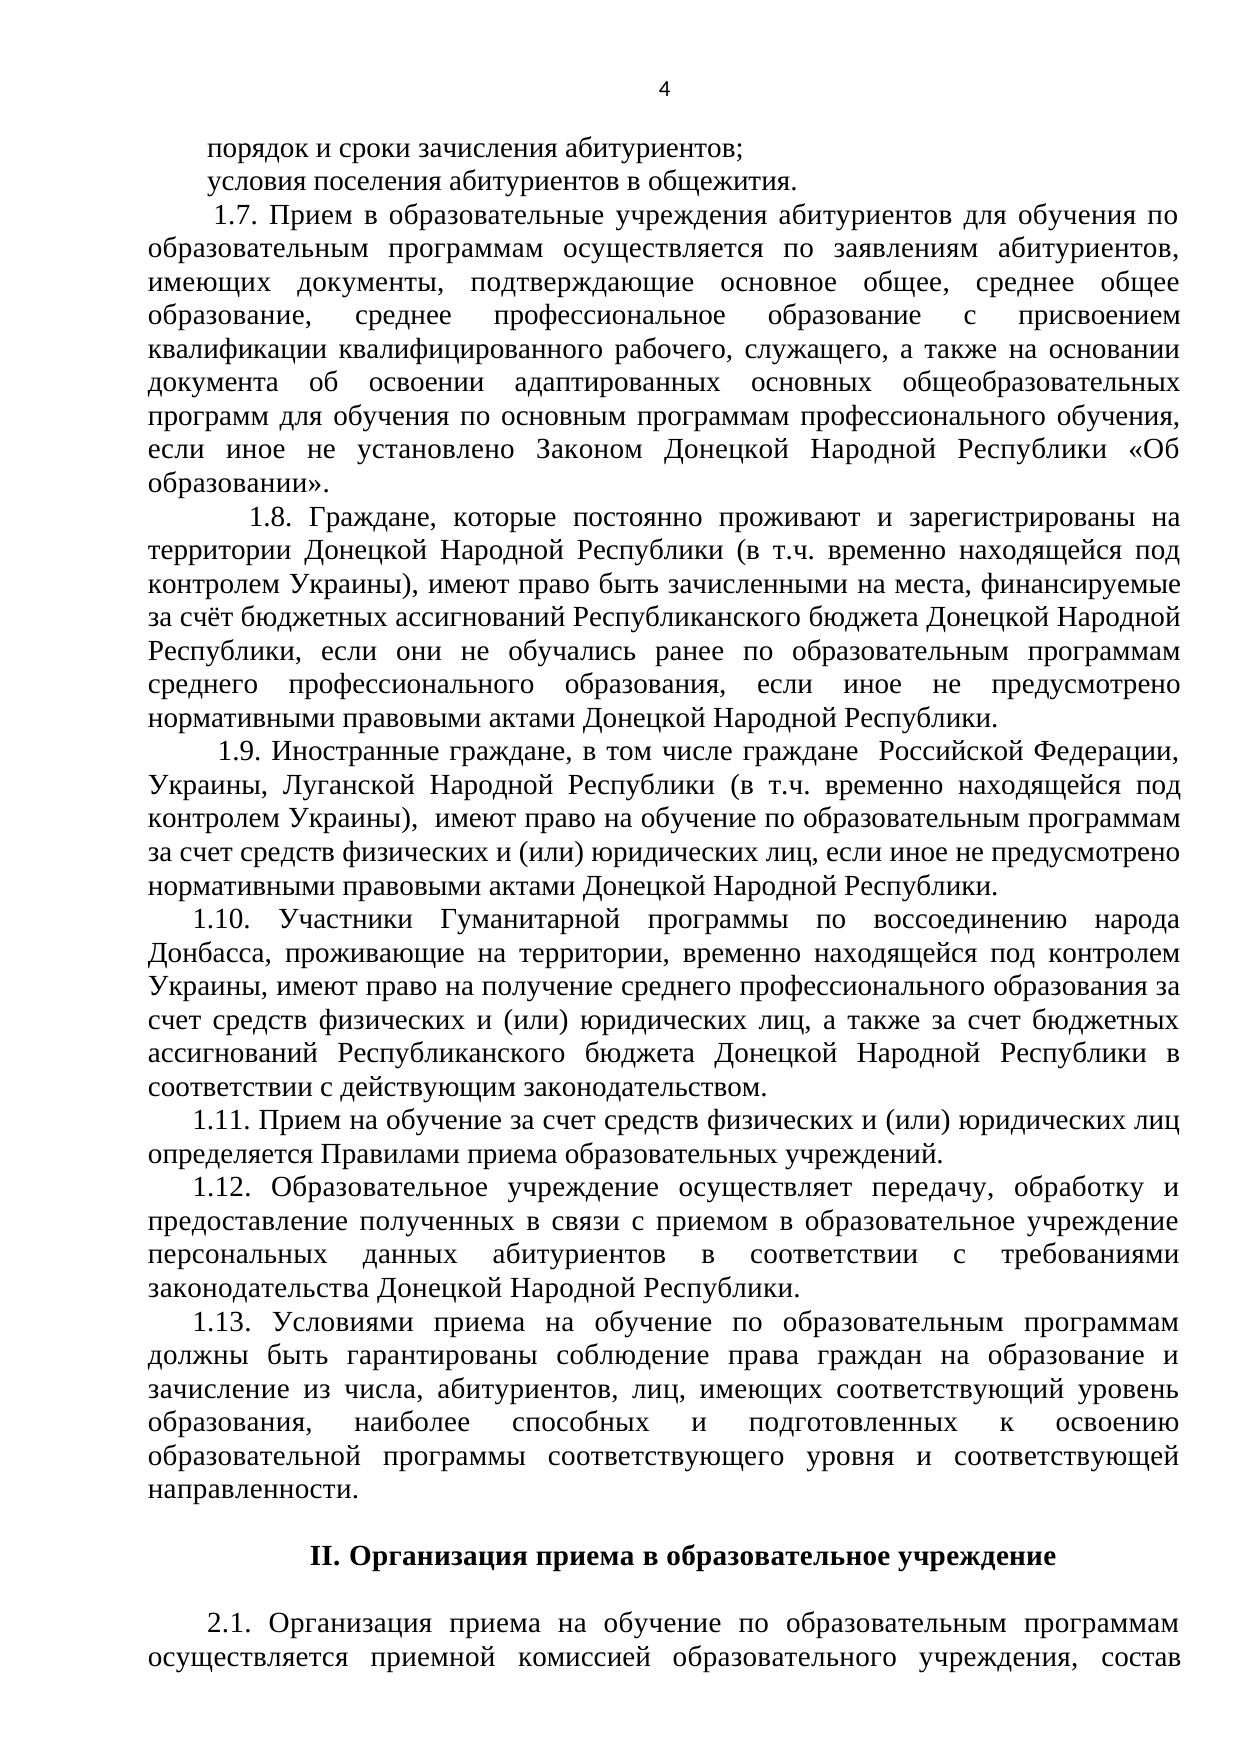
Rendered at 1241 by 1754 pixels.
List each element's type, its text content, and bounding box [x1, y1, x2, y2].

list Организация приема в образовательное учреждение [185, 1538, 1181, 1572]
text 1.11. Прием на обучение за счет средств физических и (или) юридических лиц определяется Правилами приема образовательных учреждений. [148, 1102, 1181, 1169]
text 1.8. Граждане, которые постоянно проживают и зарегистрированы на территории Донецкой Народной Республики (в т.ч. временно находящейся под контролем Украины), имеют право быть зачисленными на места, финансируемые за счёт бюджетных ассигнований Республиканского бюджета Донецкой Народной Республики, если они не обучались ранее по образовательным программам среднего профессионального образования, если иное не предусмотрено нормативными правовыми актами Донецкой Народной Республики. [148, 499, 1181, 733]
text 1.13. Условиями приема на обучение по образовательным программам должны быть гарантированы соблюдение права граждан на образование и зачисление из числа, абитуриентов, лиц, имеющих соответствующий уровень образования, наиболее способных и подготовленных к освоению образовательной программы соответствующего уровня и соответствующей направленности. [148, 1304, 1181, 1505]
text 1.7. Прием в образовательные учреждения абитуриентов для обучения по образовательным программам осуществляется по заявлениям абитуриентов, имеющих документы, подтверждающие основное общее, среднее общее образование, среднее профессиональное образование с присвоением квалификации квалифицированного рабочего, служащего, а также на основании документа об освоении адаптированных основных общеобразовательных программ для обучения по основным программам профессионального обучения, если иное не установлено Законом Донецкой Народной Республики «Об образовании». [148, 197, 1181, 499]
text 1.9. Иностранные граждане, в том числе граждане Российской Федерации, Украины, Луганской Народной Республики (в т.ч. временно находящейся под контролем Украины), имеют право на обучение по образовательным программам за счет средств физических и (или) юридических лиц, если иное не предусмотрено нормативными правовыми актами Донецкой Народной Республики. [148, 733, 1181, 901]
text порядок и сроки зачисления абитуриентов; [148, 130, 1181, 163]
text условия поселения абитуриентов в общежития. [148, 163, 1181, 197]
text 1.12. Образовательное учреждение осуществляет передачу, обработку и предоставление полученных в связи с приемом в образовательное учреждение персональных данных абитуриентов в соответствии с требованиями законодательства Донецкой Народной Республики. [148, 1169, 1181, 1304]
text 1.10. Участники Гуманитарной программы по воссоединению народа Донбасса, проживающие на территории, временно находящейся под контролем Украины, имеют право на получение среднего профессионального образования за счет средств физических и (или) юридических лиц, а также за счет бюджетных ассигнований Республиканского бюджета Донецкой Народной Республики в соответствии с действующим законодательством. [148, 901, 1181, 1102]
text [148, 1606, 1181, 1673]
